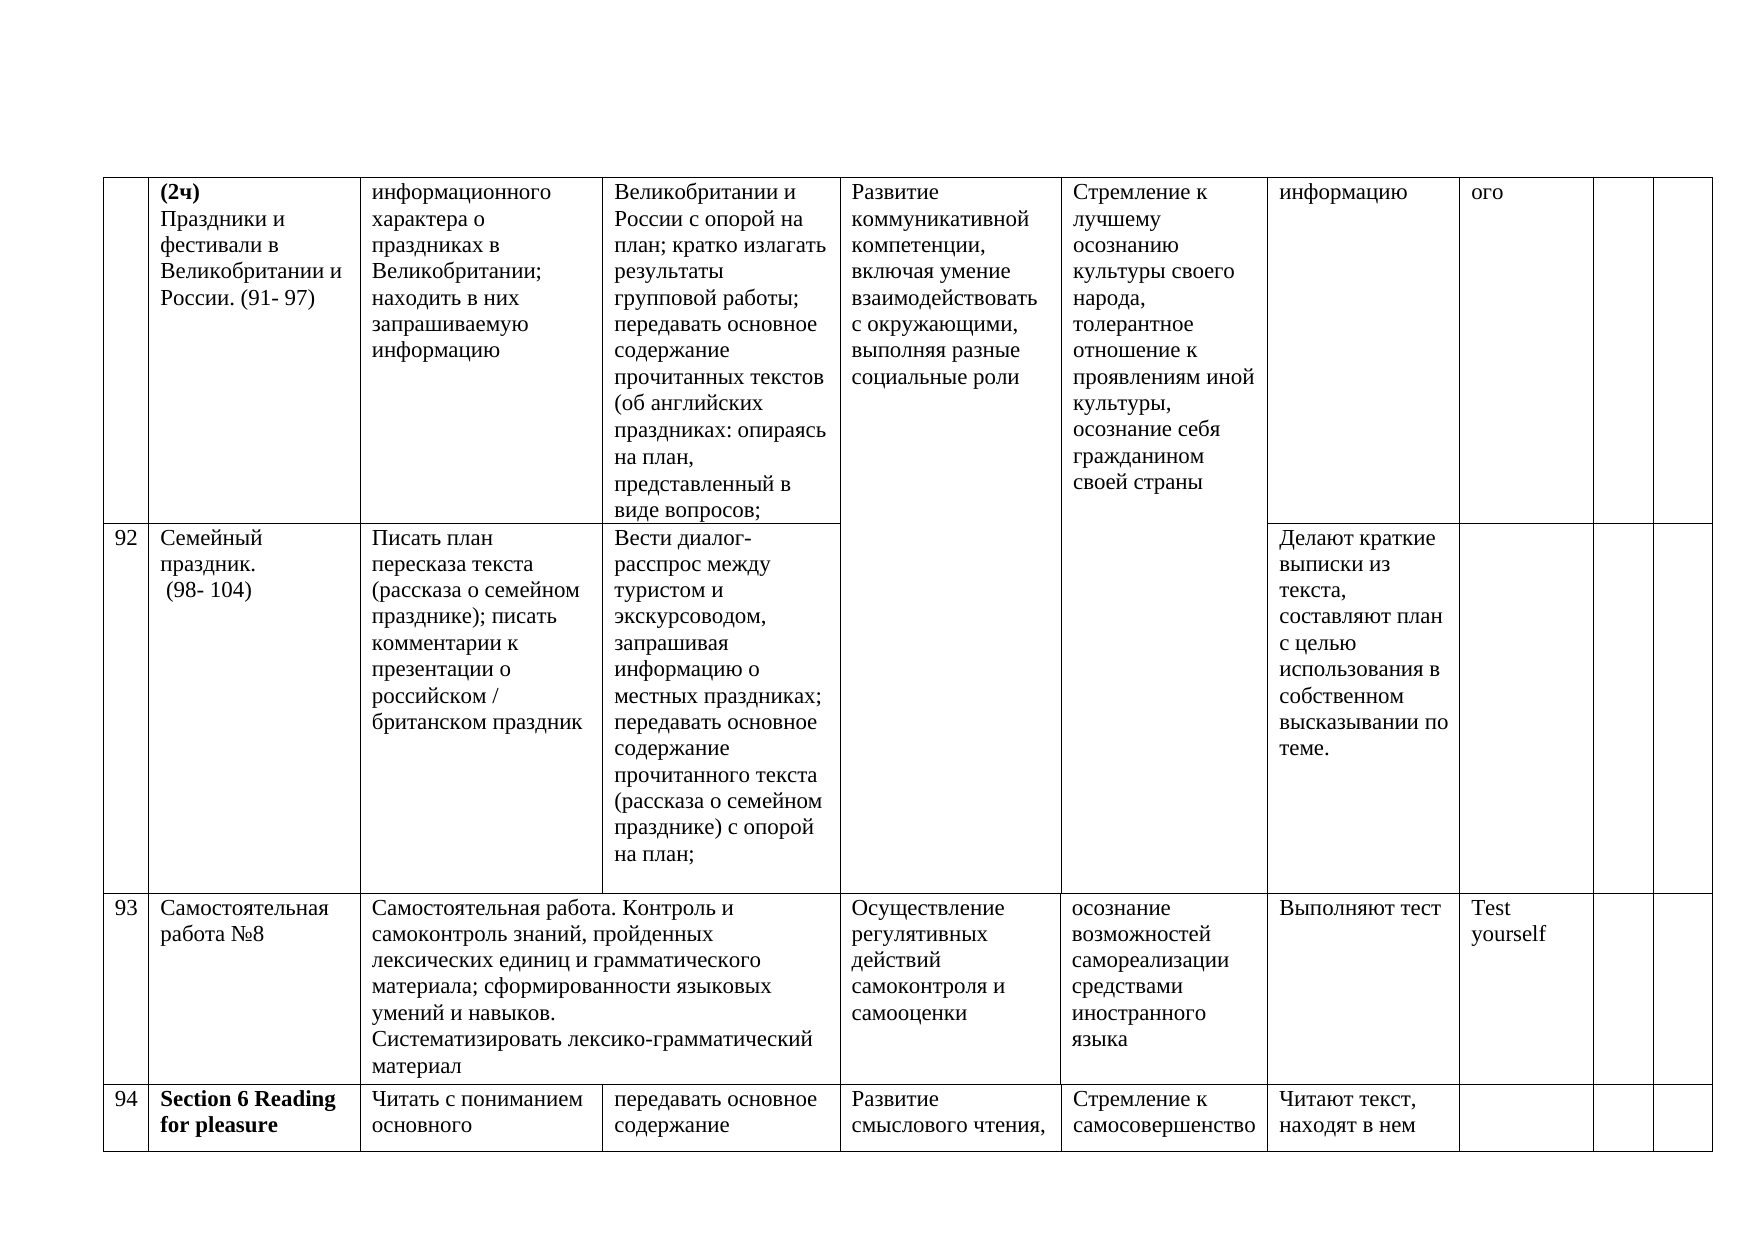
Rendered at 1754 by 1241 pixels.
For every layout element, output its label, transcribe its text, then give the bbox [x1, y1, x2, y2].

table_cell [1594, 178, 1653, 522]
table_cell Делают краткие выписки из текста, составляют план с целью использования в собственном высказывании по теме. [1268, 524, 1459, 892]
table_cell Самостоятельная работа. Контроль и самоконтроль знаний, пройденных лексических единиц и грамматического материала; сформированности языковых умений и навыков. Систематизировать лексико-грамматический материал [361, 894, 840, 1084]
table_cell [1654, 1085, 1712, 1151]
table_cell 93 [104, 894, 148, 1084]
table_cell Test yourself [1460, 894, 1593, 1084]
table_cell [1460, 1085, 1593, 1151]
table_cell Выполняют тест [1268, 894, 1459, 1084]
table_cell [149, 1085, 360, 1151]
table_cell Вести диалог-расспрос между туристом и экскурсоводом, запрашивая информацию о местных праздниках; передавать основное содержание прочитанного текста (рассказа о семейном празднике) с опорой на план; [603, 524, 840, 892]
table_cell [1062, 178, 1267, 892]
table_cell 94 [104, 1085, 148, 1151]
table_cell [1062, 1085, 1267, 1151]
table_cell Писать план пересказа текста (рассказа о семейном празднике); писать комментарии к презентации о российском / британском праздник [361, 524, 602, 892]
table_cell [841, 1085, 1061, 1151]
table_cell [361, 1085, 602, 1151]
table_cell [841, 178, 1061, 892]
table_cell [149, 178, 360, 522]
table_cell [361, 178, 602, 522]
table_cell [1594, 524, 1653, 892]
table_cell [1594, 1085, 1653, 1151]
table_cell [1594, 894, 1653, 1084]
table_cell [1460, 178, 1593, 522]
table_cell [1654, 178, 1712, 522]
table_cell [1654, 894, 1712, 1084]
table_cell Самостоятельная работа №8 [149, 894, 360, 1084]
table_cell 92 [104, 524, 148, 892]
table_cell [1460, 524, 1593, 892]
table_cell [1268, 178, 1459, 522]
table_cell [603, 1085, 840, 1151]
table_cell осознание возможностей самореализации средствами иностранного языка [1061, 894, 1267, 1084]
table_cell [603, 178, 840, 522]
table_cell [1268, 1085, 1459, 1151]
table_cell Семейный праздник. (98- 104) [149, 524, 360, 892]
table_cell 91 [104, 178, 148, 522]
table_cell [1654, 524, 1712, 892]
table_cell Осуществление регулятивных действий самоконтроля и самооценки [841, 894, 1060, 1084]
